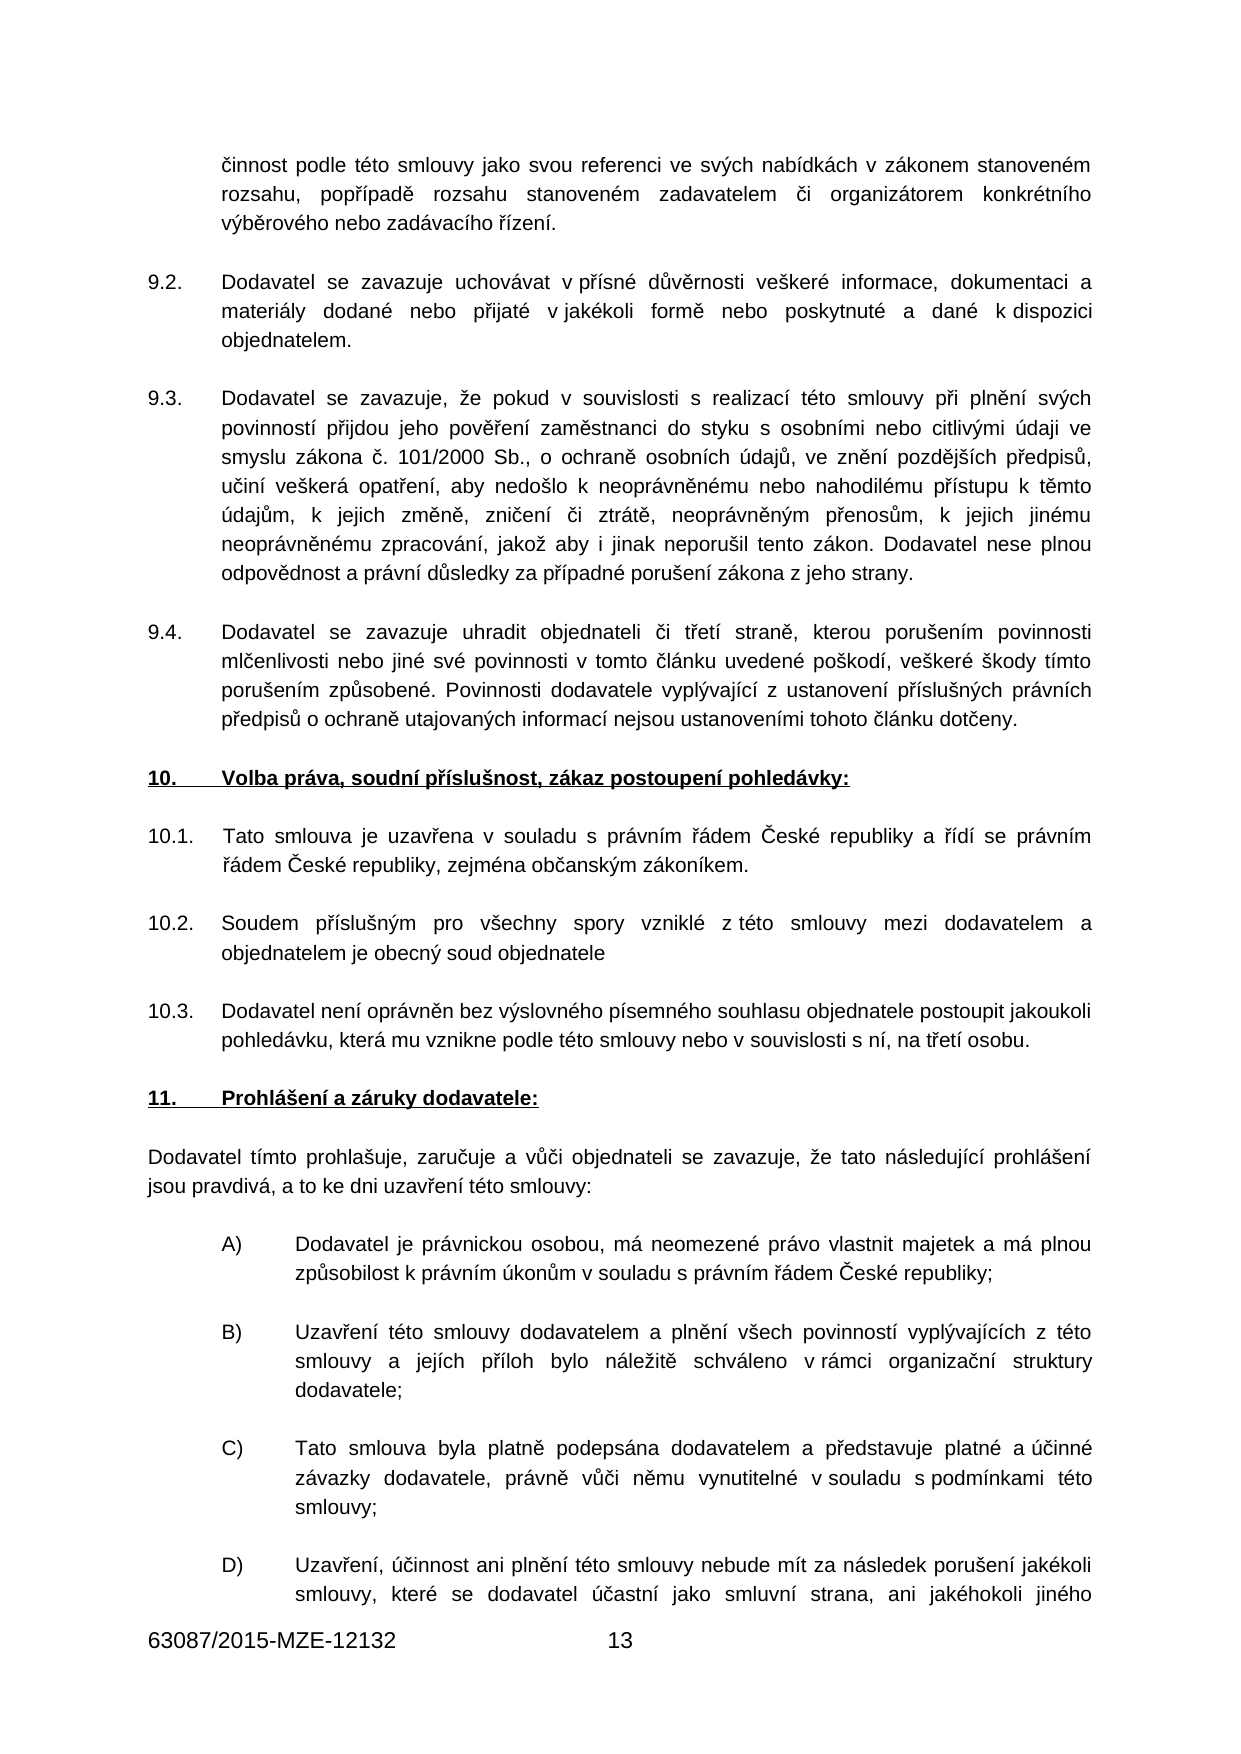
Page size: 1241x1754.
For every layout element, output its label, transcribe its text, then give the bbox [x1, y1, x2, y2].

text Dodavatel tímto prohlašuje, zaručuje a vůči objednateli se zavazuje, že tato následující prohlášení jsou pravdivá, a to ke dni uzavření této smlouvy: [148, 1139, 1092, 1198]
text 9.3. Dodavatel se zavazuje, že pokud v souvislosti s realizací této smlouvy při plnění svých povinností přijdou jeho pověření zaměstnanci do styku s osobními nebo citlivými údaji ve smyslu zákona č. 101/2000 Sb., o ochraně osobních údajů, ve znění pozdějších předpisů, učiní veškerá opatření, aby nedošlo k neoprávněnému nebo nahodilému přístupu k těmto údajům, k jejich změně, zničení či ztrátě, neoprávněným přenosům, k jejich jinému neoprávněnému zpracování, jakož aby i jinak neporušil tento zákon. Dodavatel nese plnou odpovědnost a právní důsledky za případné porušení zákona z jeho strany. [148, 381, 1092, 585]
text C) Tato smlouva byla platně podepsána dodavatelem a představuje platné a účinné závazky dodavatele, právně vůči němu vynutitelné v souladu s podmínkami této smlouvy; [221, 1431, 1092, 1518]
text 10. Volba práva, soudní příslušnost, zákaz postoupení pohledávky: [148, 760, 1092, 789]
text 10.1. Tato smlouva je uzavřena v souladu s právním řádem České republiky a řídí se právním řádem České republiky, zejména občanským zákoníkem. [148, 818, 1092, 877]
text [221, 1548, 1092, 1606]
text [148, 148, 1092, 235]
text 9.2. Dodavatel se zavazuje uchovávat v přísné důvěrnosti veškeré informace, dokumentaci a materiály dodané nebo přijaté v jakékoli formě nebo poskytnuté a dané k dispozici objednatelem. [148, 264, 1092, 352]
text 9.4. Dodavatel se zavazuje uhradit objednateli či třetí straně, kterou porušením povinnosti mlčenlivosti nebo jiné své povinnosti v tomto článku uvedené poškodí, veškeré škody tímto porušením způsobené. Povinnosti dodavatele vyplývající z ustanovení příslušných právních předpisů o ochraně utajovaných informací nejsou ustanoveními tohoto článku dotčeny. [148, 614, 1092, 731]
text 10.2. Soudem příslušným pro všechny spory vzniklé z této smlouvy mezi dodavatelem a objednatelem je obecný soud objednatele [148, 906, 1092, 964]
text 11. Prohlášení a záruky dodavatele: [148, 1081, 1092, 1110]
text B) Uzavření této smlouvy dodavatelem a plnění všech povinností vyplývajících z této smlouvy a jejích příloh bylo náležitě schváleno v rámci organizační struktury dodavatele; [221, 1314, 1092, 1402]
text 10.3. Dodavatel není oprávněn bez výslovného písemného souhlasu objednatele postoupit jakoukoli pohledávku, která mu vznikne podle této smlouvy nebo v souvislosti s ní, na třetí osobu. [148, 993, 1092, 1052]
text A) Dodavatel je právnickou osobou, má neomezené právo vlastnit majetek a má plnou způsobilost k právním úkonům v souladu s právním řádem České republiky; [221, 1227, 1092, 1285]
